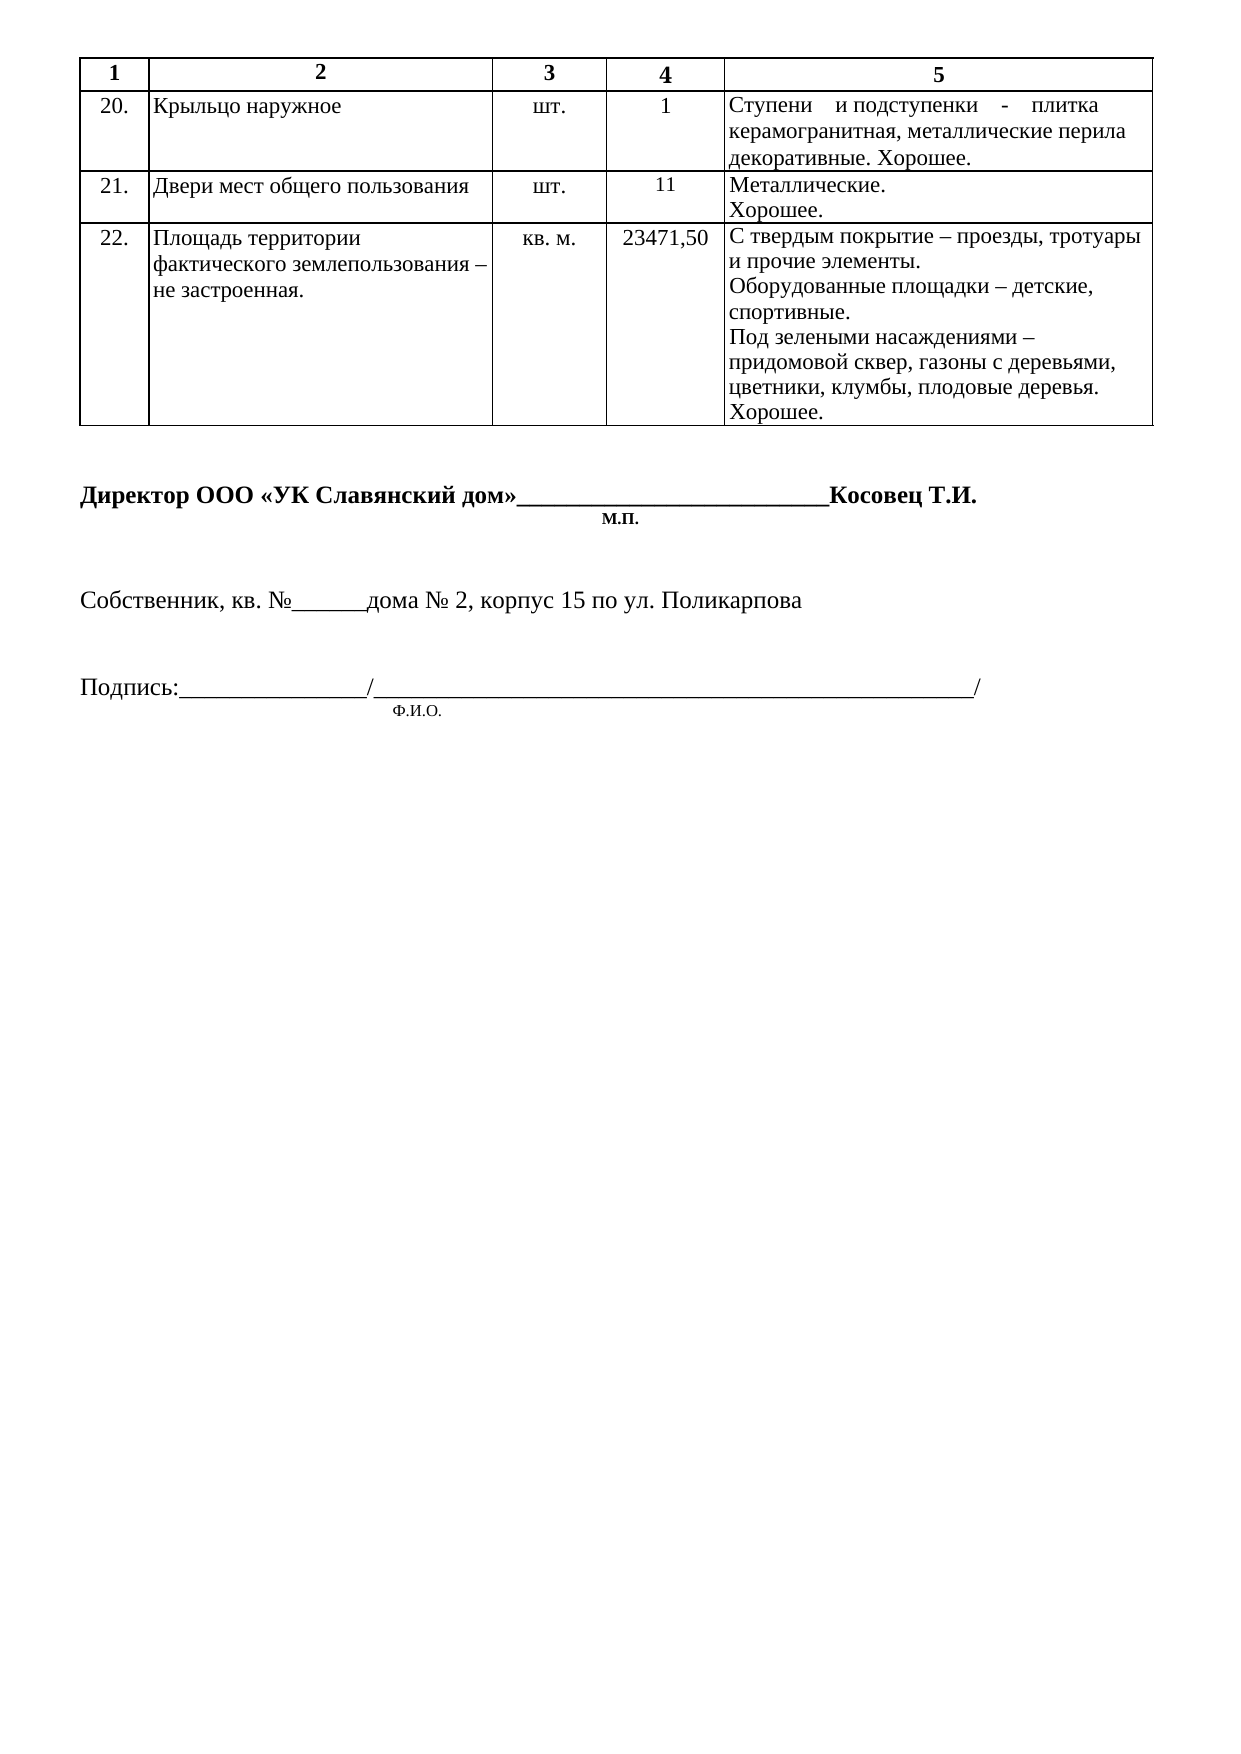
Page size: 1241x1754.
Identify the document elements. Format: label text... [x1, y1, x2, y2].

table_cell 1 [607, 92, 724, 170]
table_cell 4 [607, 59, 724, 90]
text М.П. [80, 509, 1160, 528]
table_cell Двери мест общего пользования [150, 172, 492, 222]
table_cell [725, 92, 1152, 170]
table_cell 1 [81, 59, 148, 90]
table_cell 5 [725, 59, 1152, 90]
table_cell 22. [81, 224, 148, 424]
table_cell 2 [150, 59, 492, 90]
table_cell 21. [81, 172, 148, 222]
table_cell шт. [493, 92, 606, 170]
table_cell 23471,50 [607, 224, 724, 424]
table_cell С твердым покрытие – проезды, тротуары и прочие элементы. Оборудованные площадки – детские, спортивные. Под зелеными насаждениями – придомовой сквер, газоны с деревьями, цветники, клумбы, плодовые деревья. Хорошее. [725, 224, 1152, 424]
table_cell 3 [493, 59, 606, 90]
text Собственник, кв. №______дома № 2, корпус 15 по ул. Поликарпова [80, 585, 1160, 614]
table_cell шт. [493, 172, 606, 222]
table_cell 20. [81, 92, 148, 170]
table_cell Крыльцо наружное [150, 92, 492, 170]
table_cell 11 [607, 172, 724, 222]
text Директор ООО «УК Славянский дом»_________________________Косовец Т.И. [80, 480, 1160, 509]
text Ф.И.О. [80, 700, 1160, 719]
table_cell Металлические. Хорошее. [725, 172, 1152, 222]
table_cell кв. м. [493, 224, 606, 424]
text Подпись:_______________/________________________________________________/ [80, 672, 1160, 700]
table_cell Площадь территории фактического землепользования – не застроенная. [150, 224, 492, 424]
